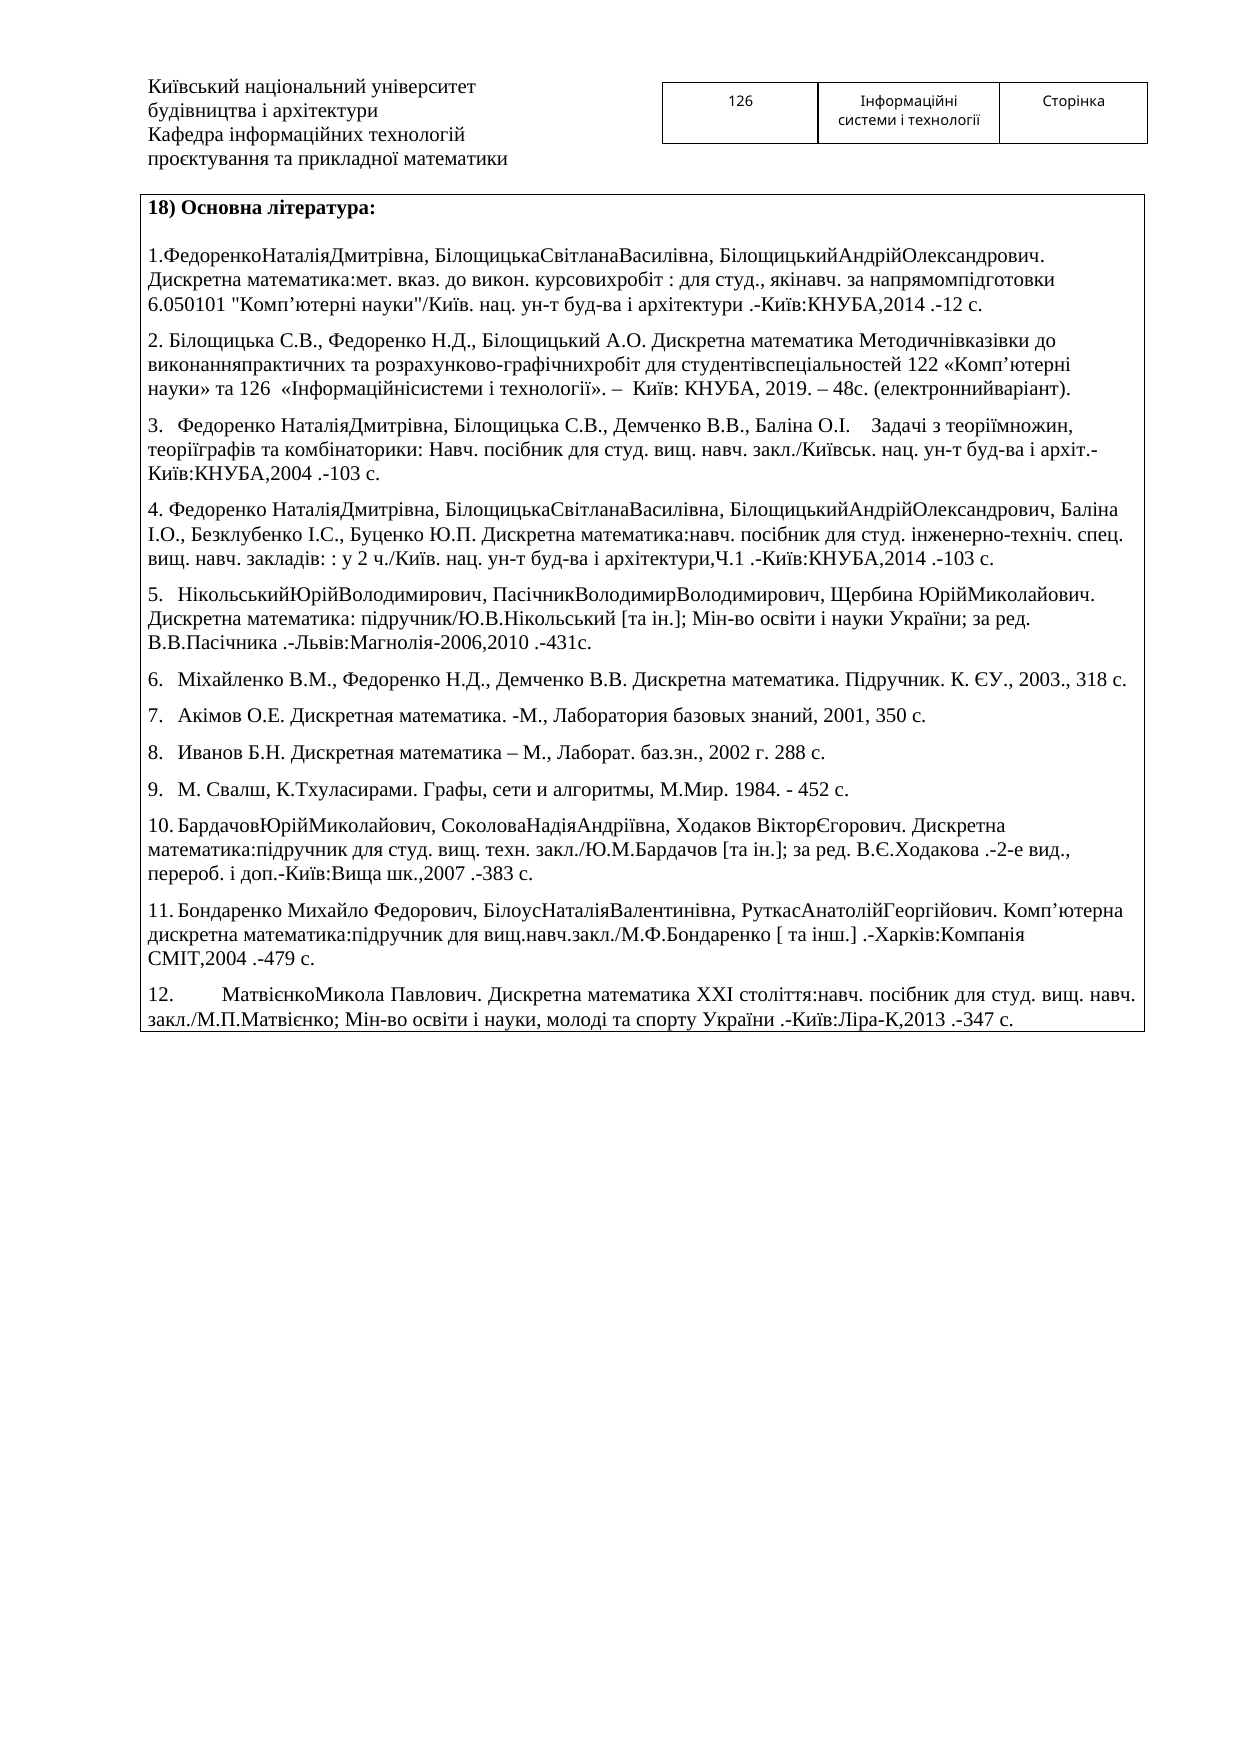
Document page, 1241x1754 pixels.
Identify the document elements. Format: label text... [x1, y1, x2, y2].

table_cell 18) Основна література: 1.ФедоренкоНаталіяДмитрівна, БілощицькаСвітланаВасилівна, БілощицькийАндрійОлександрович. Дискретна математика:мет. вказ. до викон. курсовихробіт : для студ., якінавч. за напрямомпідготовки 6.050101 "Комп’ютерні науки"/Київ. нац. ун-т буд-ва і архітектури .-Київ:КНУБА,2014 .-12 с. 2. Білощицька С.В., Федоренко Н.Д., Білощицький А.О. Дискретна математика Методичнівказівки до виконанняпрактичних та розрахунково-графічнихробіт для студентівспеціальностей 122 «Комп’ютерні науки» та 126 «Інформаційнісистеми і технології». – Київ: КНУБА, 2019. – 48с. (електроннийваріант). 3. Федоренко НаталіяДмитрівна, Білощицька С.В., Демченко В.В., Баліна О.І. Задачі з теоріїмножин, теоріїграфів та комбінаторики: Навч. посібник для студ. вищ. навч. закл./Київськ. нац. ун-т буд-ва і архіт.-Київ:КНУБА,2004 .-103 с. 4. Федоренко НаталіяДмитрівна, БілощицькаСвітланаВасилівна, БілощицькийАндрійОлександрович, Баліна І.О., Безклубенко І.С., Буценко Ю.П. Дискретна математика:навч. посібник для студ. інженерно-техніч. спец. вищ. навч. закладів: : у 2 ч./Київ. нац. ун-т буд-ва і архітектури,Ч.1 .-Київ:КНУБА,2014 .-103 с. 5. НікольськийЮрійВолодимирович, ПасічникВолодимирВолодимирович, Щербина ЮрійМиколайович. Дискретна математика: підручник/Ю.В.Нікольський [та ін.]; Мін-во освіти і науки України; за ред. В.В.Пасічника .-Львів:Магнолія-2006,2010 .-431с. 6. Міхайленко В.М., Федоренко Н.Д., Демченко В.В. Дискретна математика. Підручник. К. ЄУ., 2003., 318 с. 7. Акімов О.Е. Дискретная математика. -М., Лаборатория базовых знаний, 2001, 350 с. 8. Иванов Б.Н. Дискретная математика – М., Лаборат. баз.зн., 2002 г. 288 с. 9. М. Свалш, К.Тхуласирами. Графы, сети и алгоритмы, М.Мир. 1984. - 452 с. 10. БардачовЮрійМиколайович, СоколоваНадіяАндріївна, Ходаков ВікторЄгорович. Дискретна математика:підручник для студ. вищ. техн. закл./Ю.М.Бардачов [та ін.]; за ред. В.Є.Ходакова .-2-е вид., перероб. і доп.-Київ:Вища шк.,2007 .-383 с. 11. Бондаренко Михайло Федорович, БілоусНаталіяВалентинівна, РуткасАнатолійГеоргійович. Комп’ютерна дискретна математика:підручник для вищ.навч.закл./М.Ф.Бондаренко [ та інш.] .-Харків:Компанія СМІТ,2004 .-479 с. 12. МатвієнкоМикола Павлович. Дискретна математика XXI століття:навч. посібник для студ. вищ. навч. закл./М.П.Матвієнко; Мін-во освіти і науки, молоді та спорту України .-Київ:Ліра-К,2013 .-347 с. [141, 195, 1144, 1031]
